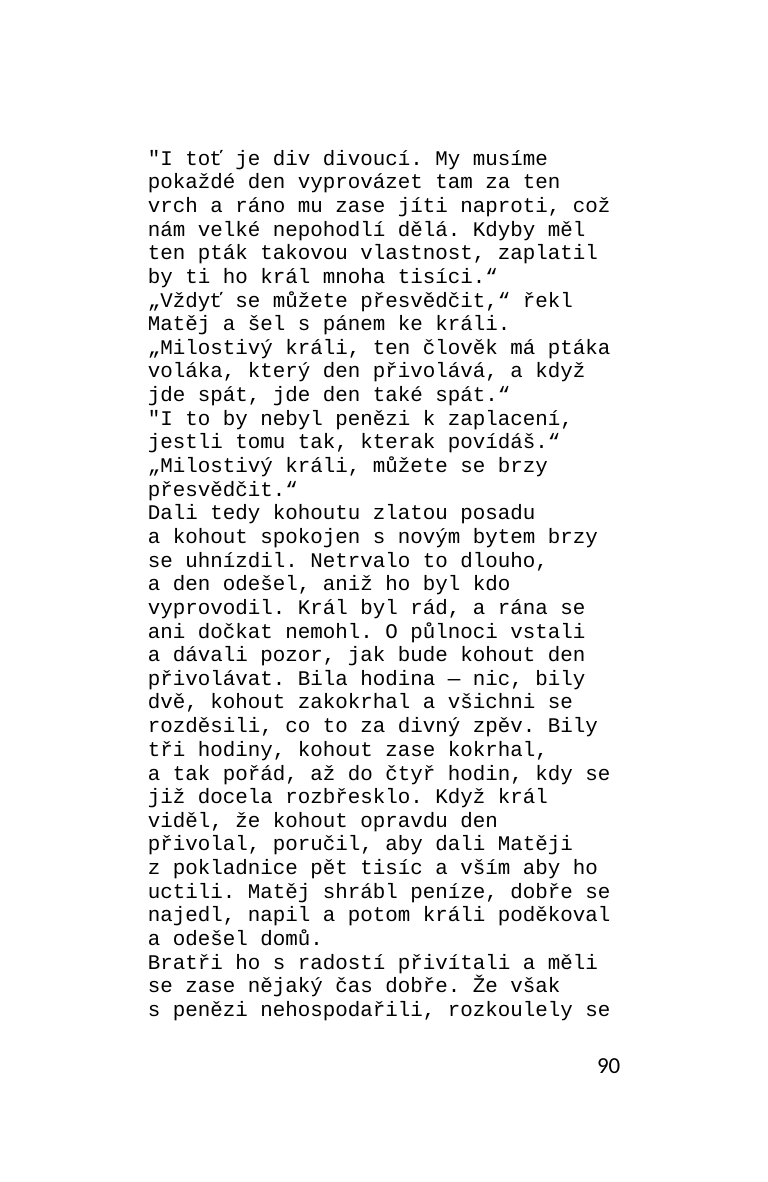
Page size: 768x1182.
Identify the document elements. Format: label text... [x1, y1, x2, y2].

text Dali tedy kohoutu zlatou posadu a kohout spokojen s novým bytem brzy se uhnízdil. Netrvalo to dlouho, a den odešel, aniž ho byl kdo vyprovodil. Král byl rád, a rána se ani dočkat nemohl. O půlnoci vstali a dávali pozor, jak bude kohout den přivolávat. Bila hodina — nic, bily dvě, kohout zakokrhal a všichni se rozděsili, co to za divný zpěv. Bily tři hodiny, kohout zase kokrhal, a tak pořád, až do čtyř hodin, kdy se již docela rozbřesklo. Když král viděl, že kohout opravdu den přivolal, poručil, aby dali Matěji z pokladnice pět tisíc a vším aby ho uctili. Matěj shrábl peníze, dobře se najedl, napil a potom králi poděkoval a odešel domů. [148, 502, 620, 952]
text „Milostivý králi, můžete se brzy přesvědčit.“ [148, 455, 620, 502]
text "I toť je div divoucí. My musíme pokaždé den vyprovázet tam za ten vrch a ráno mu zase jíti naproti, což nám velké nepohodlí dělá. Kdyby měl ten pták takovou vlastnost, zaplatil by ti ho král mnoha tisíci.“ [148, 148, 620, 289]
text „Vždyť se můžete přesvědčit,“ řekl Matěj a šel s pánem ke králi. „Milostivý králi, ten člověk má ptáka voláka, který den přivolává, a když jde spát, jde den také spát.“ [148, 289, 620, 408]
text "I to by nebyl penězi k zaplacení, jestli tomu tak, kterak povídáš.“ [148, 408, 620, 455]
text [148, 952, 620, 1023]
